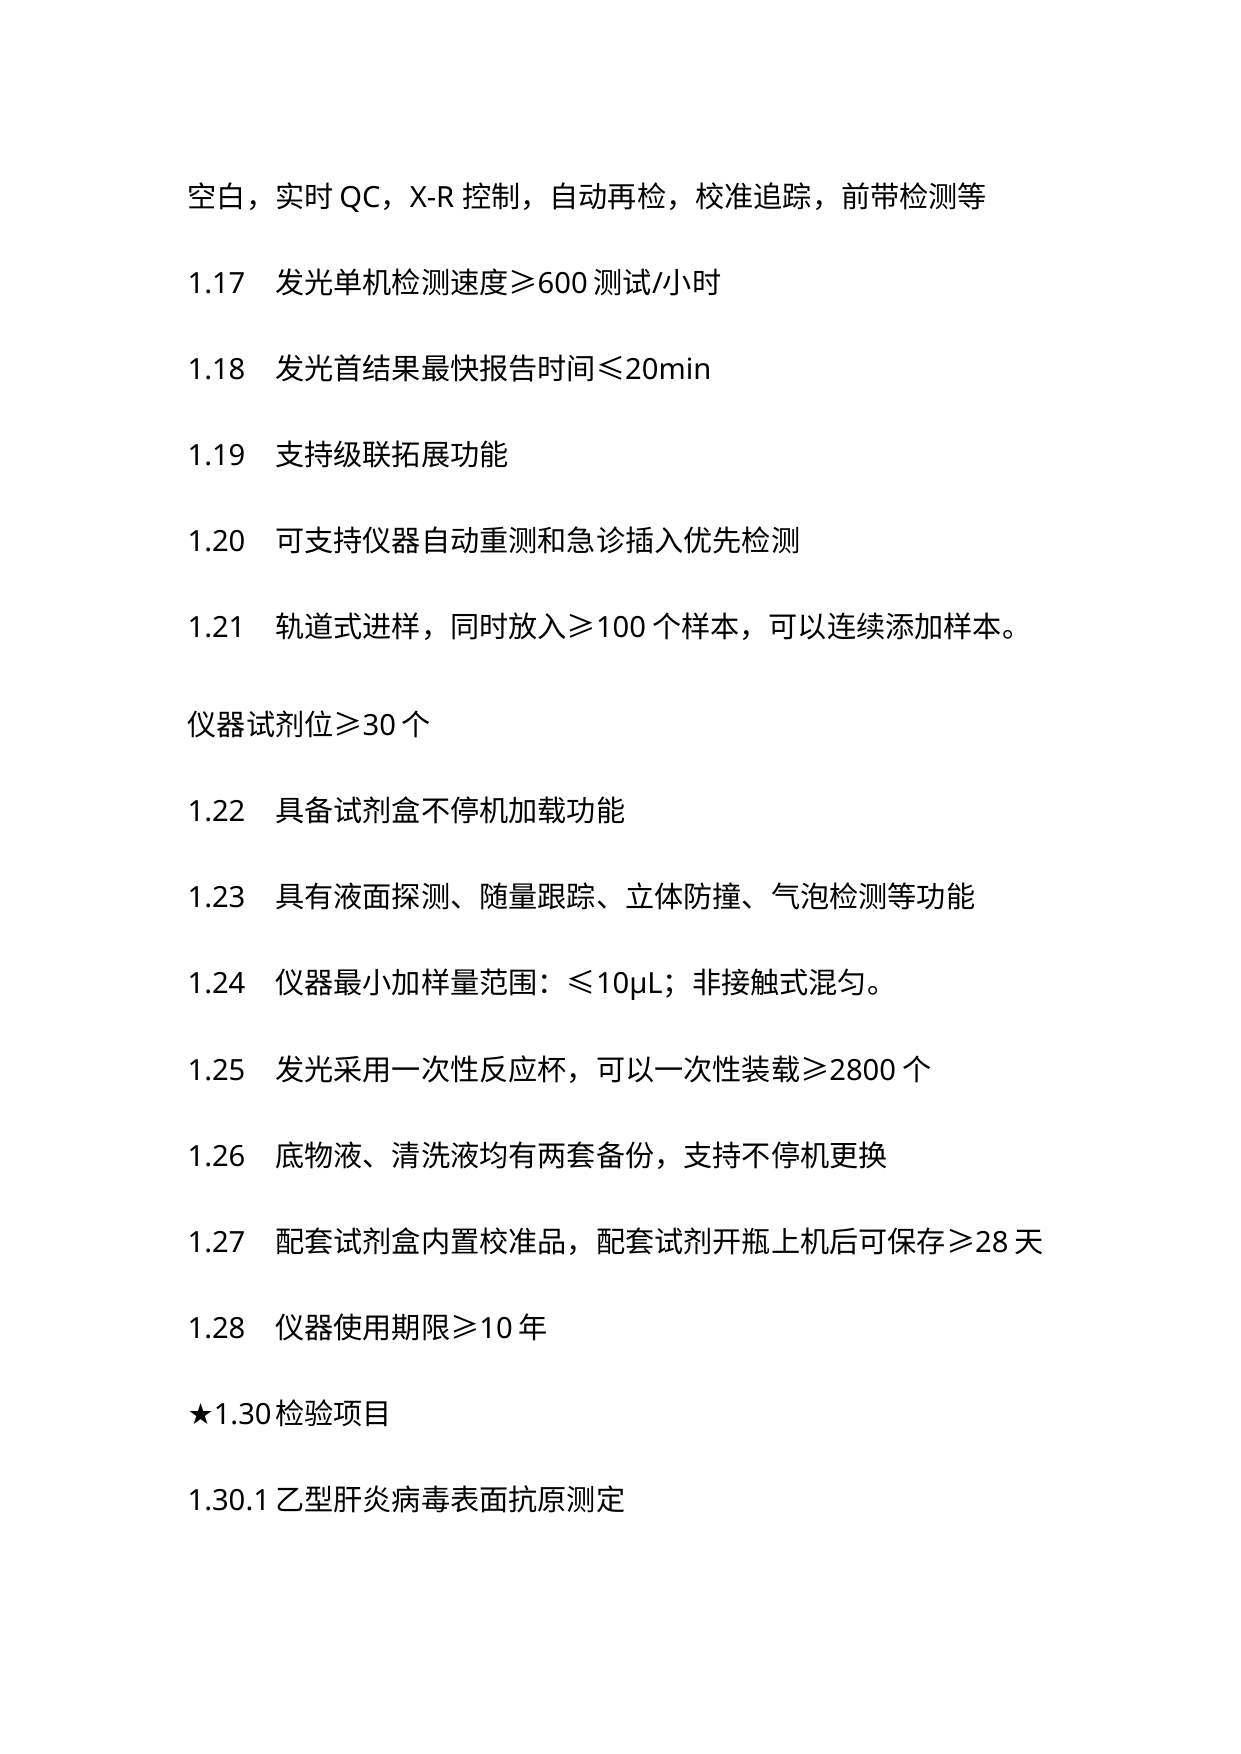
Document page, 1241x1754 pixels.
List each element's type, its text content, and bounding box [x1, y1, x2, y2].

text 1.19 支持级联拓展功能 [187, 420, 1053, 485]
text 1.27 配套试剂盒内置校准品，配套试剂开瓶上机后可保存≥28天 [187, 1207, 1053, 1272]
text 1.26 底物液、清洗液均有两套备份，支持不停机更换 [187, 1121, 1053, 1186]
text 1.22 具备试剂盒不停机加载功能 [187, 776, 1053, 841]
text 1.24 仪器最小加样量范围：≤10μL；非接触式混匀。 [187, 949, 1053, 1014]
text 1.28 仪器使用期限≥10年 [187, 1293, 1053, 1358]
text 1.23 具有液面探测、随量跟踪、立体防撞、气泡检测等功能 [187, 862, 1053, 927]
text 1.21 轨道式进样，同时放入≥100个样本，可以连续添加样本。仪器试剂位≥30个 [187, 593, 1053, 755]
text 1.17 发光单机检测速度≥600测试/小时 [187, 248, 1053, 313]
text 1.25 发光采用一次性反应杯，可以一次性装载≥2800个 [187, 1035, 1053, 1100]
text 1.18 发光首结果最快报告时间≤20min [187, 334, 1053, 399]
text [187, 162, 1053, 227]
text 1.30.1 乙型肝炎病毒表面抗原测定 [187, 1466, 1053, 1531]
text 1.20 可支持仪器自动重测和急诊插入优先检测 [187, 507, 1053, 572]
text ★1.30 检验项目 [187, 1379, 1053, 1444]
